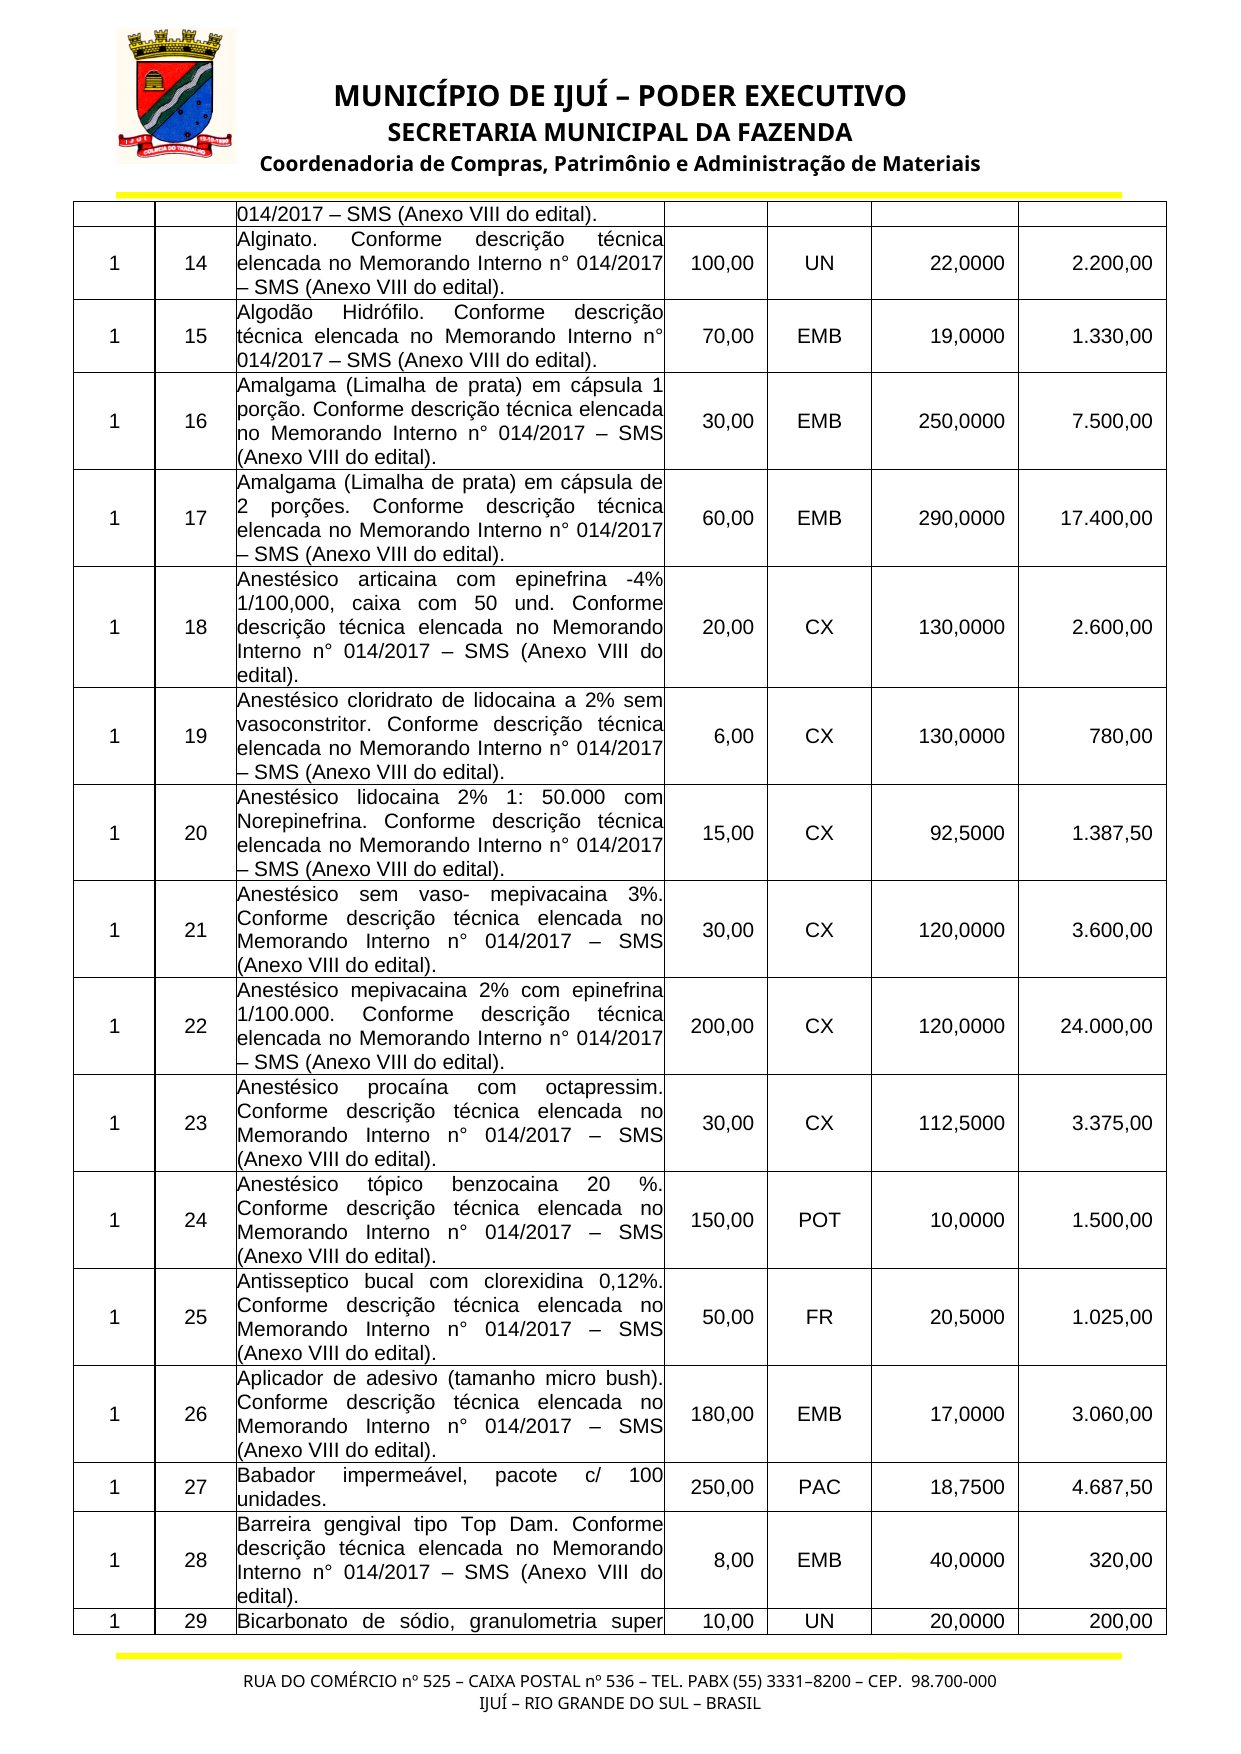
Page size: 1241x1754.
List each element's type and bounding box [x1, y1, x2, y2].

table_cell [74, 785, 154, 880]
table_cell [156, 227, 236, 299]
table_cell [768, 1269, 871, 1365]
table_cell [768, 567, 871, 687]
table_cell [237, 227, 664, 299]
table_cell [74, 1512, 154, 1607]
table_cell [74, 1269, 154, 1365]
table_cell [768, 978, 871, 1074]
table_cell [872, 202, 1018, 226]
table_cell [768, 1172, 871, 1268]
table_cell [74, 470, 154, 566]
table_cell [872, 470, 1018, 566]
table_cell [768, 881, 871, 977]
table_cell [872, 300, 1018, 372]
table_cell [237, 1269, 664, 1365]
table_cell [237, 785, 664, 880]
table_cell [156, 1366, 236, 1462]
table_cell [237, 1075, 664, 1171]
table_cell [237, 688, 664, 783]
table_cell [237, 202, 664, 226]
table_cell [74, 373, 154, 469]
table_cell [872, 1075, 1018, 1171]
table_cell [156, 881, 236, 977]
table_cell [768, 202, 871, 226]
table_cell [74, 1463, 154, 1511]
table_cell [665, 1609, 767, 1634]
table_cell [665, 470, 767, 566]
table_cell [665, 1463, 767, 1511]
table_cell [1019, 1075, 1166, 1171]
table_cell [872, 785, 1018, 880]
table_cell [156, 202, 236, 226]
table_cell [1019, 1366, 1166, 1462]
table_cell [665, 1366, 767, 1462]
picture [116, 28, 237, 164]
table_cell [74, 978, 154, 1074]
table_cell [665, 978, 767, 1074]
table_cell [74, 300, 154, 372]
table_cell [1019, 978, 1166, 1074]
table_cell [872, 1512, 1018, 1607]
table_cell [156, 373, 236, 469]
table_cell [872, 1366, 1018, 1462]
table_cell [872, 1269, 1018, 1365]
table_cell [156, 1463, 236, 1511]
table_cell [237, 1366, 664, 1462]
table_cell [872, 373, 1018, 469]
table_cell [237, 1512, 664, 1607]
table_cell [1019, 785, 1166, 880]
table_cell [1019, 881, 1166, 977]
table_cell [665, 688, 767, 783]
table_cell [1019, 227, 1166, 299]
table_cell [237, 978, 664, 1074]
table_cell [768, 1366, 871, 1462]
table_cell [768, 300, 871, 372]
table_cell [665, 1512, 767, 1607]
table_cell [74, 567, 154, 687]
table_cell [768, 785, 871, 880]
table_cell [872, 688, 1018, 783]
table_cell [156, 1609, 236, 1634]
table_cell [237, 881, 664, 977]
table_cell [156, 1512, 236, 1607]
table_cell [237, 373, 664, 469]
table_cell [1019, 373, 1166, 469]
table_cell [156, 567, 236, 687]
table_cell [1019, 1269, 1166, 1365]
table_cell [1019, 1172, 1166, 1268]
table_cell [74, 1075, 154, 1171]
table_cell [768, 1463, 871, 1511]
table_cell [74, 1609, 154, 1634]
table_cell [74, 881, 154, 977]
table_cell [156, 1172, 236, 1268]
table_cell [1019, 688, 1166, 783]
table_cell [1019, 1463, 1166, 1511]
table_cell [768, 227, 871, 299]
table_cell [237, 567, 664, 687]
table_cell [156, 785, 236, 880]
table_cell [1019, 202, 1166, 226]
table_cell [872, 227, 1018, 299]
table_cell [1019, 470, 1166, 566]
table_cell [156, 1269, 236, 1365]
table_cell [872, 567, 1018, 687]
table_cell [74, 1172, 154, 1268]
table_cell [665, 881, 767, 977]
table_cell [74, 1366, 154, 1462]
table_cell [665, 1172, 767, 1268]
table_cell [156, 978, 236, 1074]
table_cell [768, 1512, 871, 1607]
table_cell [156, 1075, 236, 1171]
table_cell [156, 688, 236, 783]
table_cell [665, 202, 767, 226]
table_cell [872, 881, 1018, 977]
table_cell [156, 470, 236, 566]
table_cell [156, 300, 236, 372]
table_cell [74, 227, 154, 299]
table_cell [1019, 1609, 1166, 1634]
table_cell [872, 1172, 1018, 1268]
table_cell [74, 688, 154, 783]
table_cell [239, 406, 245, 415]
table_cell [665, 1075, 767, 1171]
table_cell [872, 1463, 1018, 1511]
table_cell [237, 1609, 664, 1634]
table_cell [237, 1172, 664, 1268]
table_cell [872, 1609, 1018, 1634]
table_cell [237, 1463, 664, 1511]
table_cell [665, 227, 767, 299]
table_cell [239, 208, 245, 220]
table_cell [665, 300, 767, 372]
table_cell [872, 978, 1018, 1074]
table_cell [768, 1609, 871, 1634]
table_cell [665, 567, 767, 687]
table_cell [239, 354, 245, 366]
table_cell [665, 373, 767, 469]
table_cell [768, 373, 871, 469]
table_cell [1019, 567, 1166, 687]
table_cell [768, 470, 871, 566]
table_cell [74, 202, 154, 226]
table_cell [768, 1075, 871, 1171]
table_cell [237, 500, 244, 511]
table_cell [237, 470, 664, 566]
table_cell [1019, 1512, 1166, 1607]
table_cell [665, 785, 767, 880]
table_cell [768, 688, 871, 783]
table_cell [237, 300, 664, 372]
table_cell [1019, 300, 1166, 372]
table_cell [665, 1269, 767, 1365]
